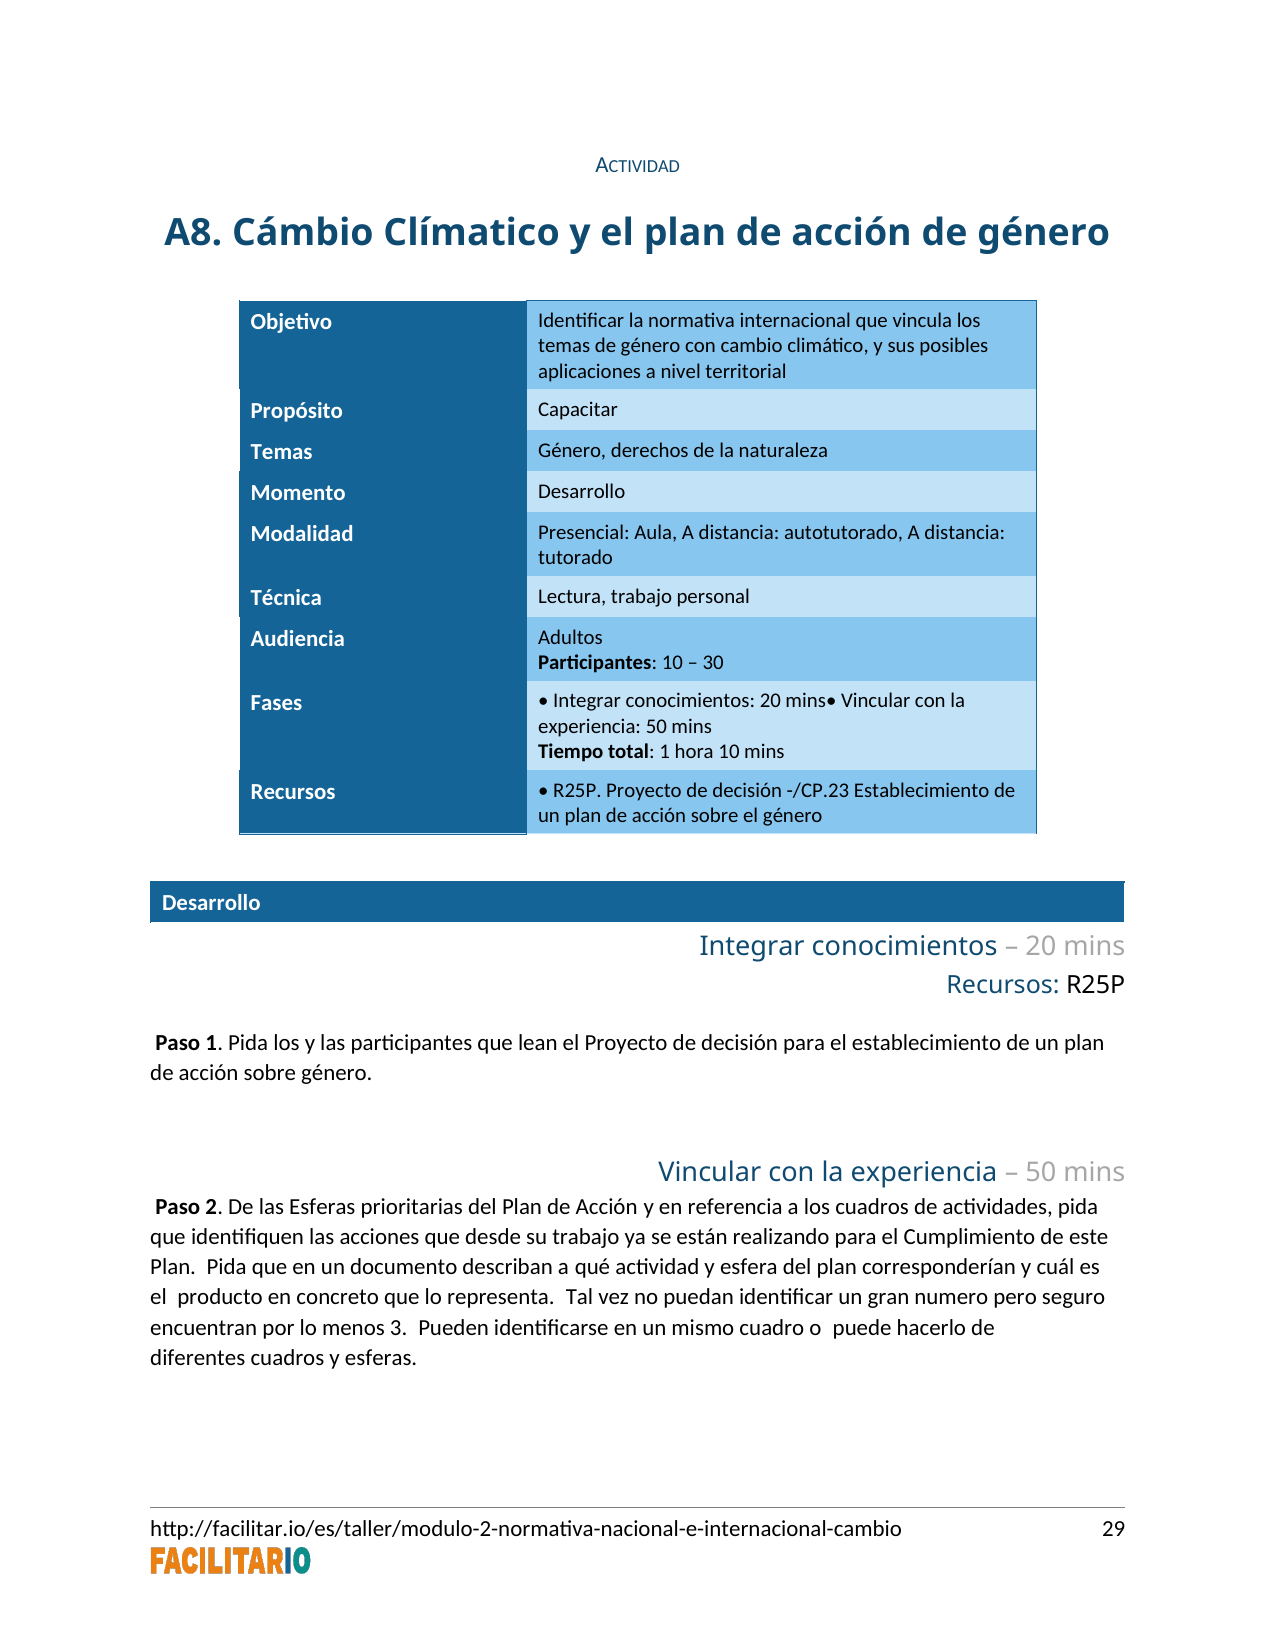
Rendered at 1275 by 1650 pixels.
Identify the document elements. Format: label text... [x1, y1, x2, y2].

table_cell Recursos [240, 771, 526, 833]
table_cell Género, derechos de la naturaleza [527, 430, 1036, 471]
table_cell Propósito [240, 390, 526, 430]
text Actividad [150, 150, 1125, 178]
subtitle A8. Cámbio Clímatico y el plan de acción de género [150, 205, 1125, 256]
table_header Objetivo [240, 301, 526, 389]
table_cell • Integrar conocimientos: 20 mins Tiempo total: 1 hora 10 mins [527, 681, 1036, 770]
subtitle Vincular con la experiencia – 50 mins [150, 1152, 1125, 1189]
table_cell Desarrollo [527, 471, 1036, 512]
table_cell Capacitar [527, 389, 1036, 430]
table_cell Técnica [240, 577, 526, 617]
subtitle Integrar conocimientos – 20 mins [150, 927, 1125, 963]
table_cell Momento [240, 472, 526, 512]
table_header Identificar la normativa internacional que vincula los temas de género con cambio climático, y sus posibles aplicaciones a nivel territorial [527, 301, 1036, 389]
picture [145, 1544, 315, 1576]
text Paso 1. Pida los y las participantes que lean el Proyecto de decisión para el establecimiento de un plan de acción sobre género. [150, 1028, 1125, 1086]
table_cell Adultos Participantes: 10 – 30 [527, 617, 1036, 681]
text Paso 2. De las Esferas prioritarias del Plan de Acción y en referencia a los cuadros de actividades, pida que identifiquen las acciones que desde su trabajo ya se están realizando para el Cumplimiento de este Plan. Pida que en un documento describan a qué actividad y esfera del plan corresponderían y cuál es el producto en concreto que lo representa. Tal vez no puedan identificar un gran numero pero seguro encuentran por lo menos 3. Pueden identificarse en un mismo cuadro o puede hacerlo de diferentes cuadros y esferas. [150, 1192, 1125, 1371]
table_cell Modalidad [240, 513, 526, 576]
table_cell Fases [240, 682, 526, 770]
table_cell • R25P. Proyecto de decisión -/CP.23 Establecimiento de un plan de acción sobre el género [527, 770, 1036, 833]
table_cell Presencial: Aula, A distancia: autotutorado, A distancia: tutorado [527, 512, 1036, 576]
table_cell Lectura, trabajo personal [527, 576, 1036, 617]
table_cell Audiencia [240, 618, 526, 681]
table_header Desarrollo [151, 883, 1124, 922]
table_cell Temas [240, 431, 526, 471]
text Recursos: R25P [150, 966, 1125, 1000]
